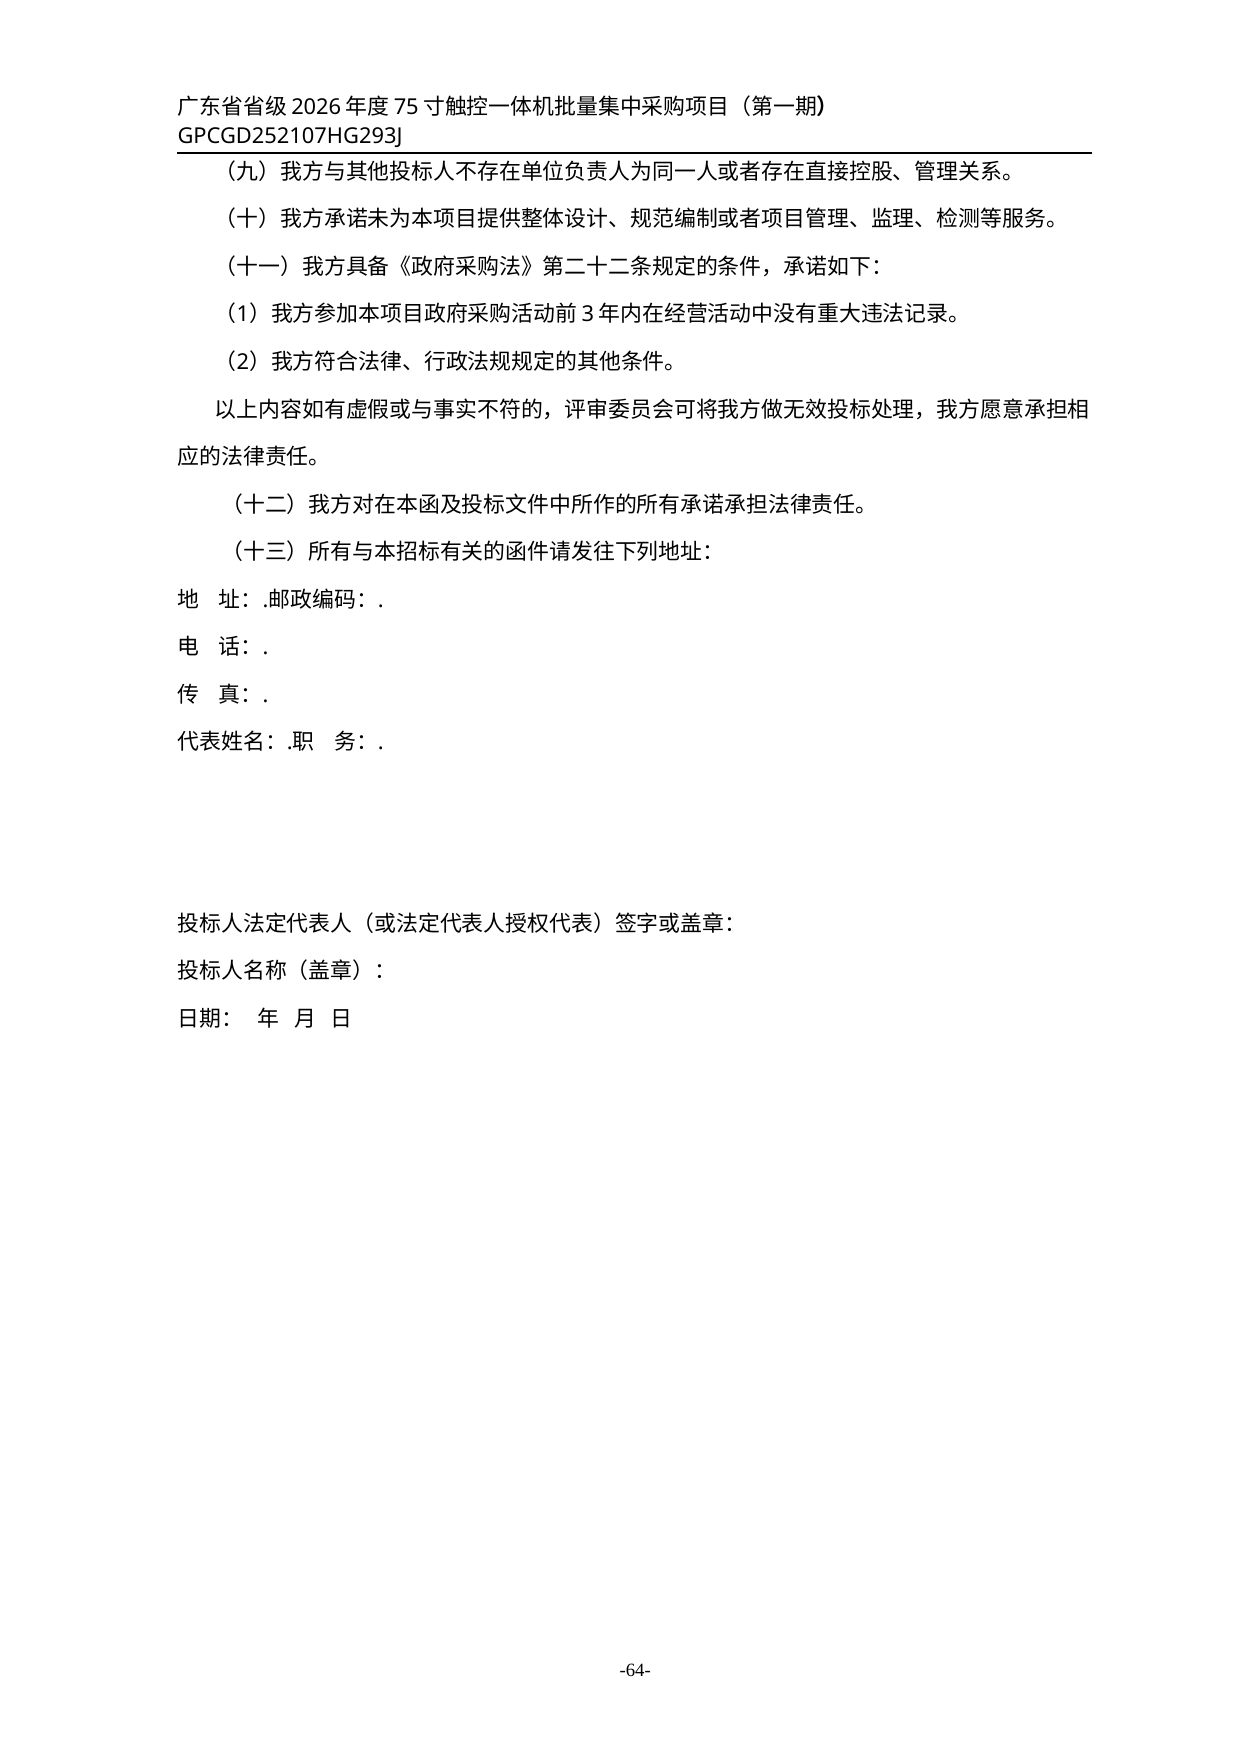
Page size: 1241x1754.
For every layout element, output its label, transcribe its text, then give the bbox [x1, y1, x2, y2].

text 地 址：.邮政编码：. [177, 582, 1092, 613]
text 以上内容如有虚假或与事实不符的，评审委员会可将我方做无效投标处理，我方愿意承担相应的法律责任。 [177, 392, 1092, 471]
text 投标人法定代表人（或法定代表人授权代表）签字或盖章： [177, 906, 1092, 938]
text （1）我方参加本项目政府采购活动前3年内在经营活动中没有重大违法记录。 [177, 296, 1092, 328]
text 代表姓名：.职 务：. [177, 724, 1092, 756]
text 日期： 年 月 日 [177, 1001, 1092, 1033]
text 传 真：. [177, 677, 1092, 708]
text 投标人名称（盖章）： [177, 953, 1092, 985]
text （九）我方与其他投标人不存在单位负责人为同一人或者存在直接控股、管理关系。 [177, 154, 1092, 186]
text （十三）所有与本招标有关的函件请发往下列地址： [177, 534, 1092, 566]
text （2）我方符合法律、行政法规规定的其他条件。 [177, 344, 1092, 376]
text （十一）我方具备《政府采购法》第二十二条规定的条件，承诺如下： [177, 249, 1092, 281]
text （十二）我方对在本函及投标文件中所作的所有承诺承担法律责任。 [177, 487, 1092, 518]
text （十）我方承诺未为本项目提供整体设计、规范编制或者项目管理、监理、检测等服务。 [177, 201, 1092, 233]
text 电 话：. [177, 629, 1092, 661]
